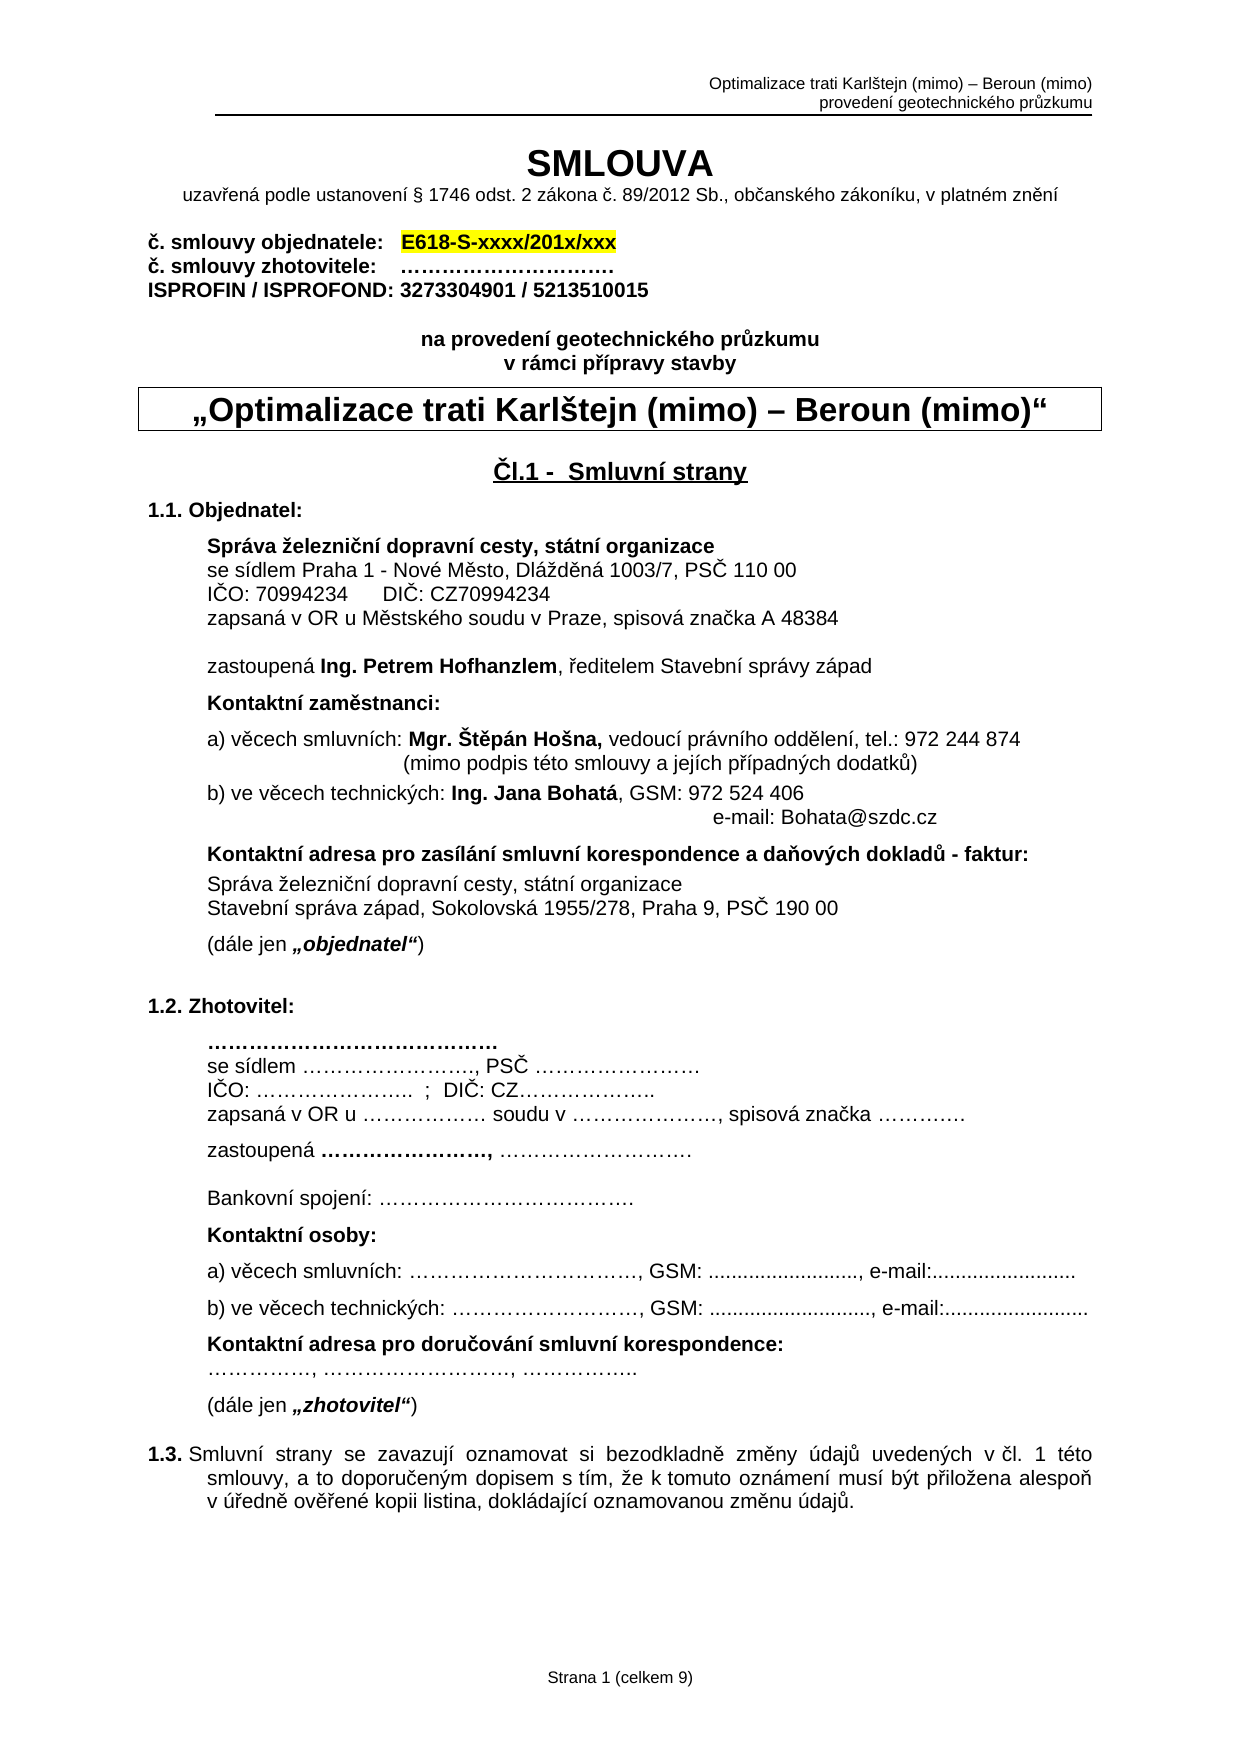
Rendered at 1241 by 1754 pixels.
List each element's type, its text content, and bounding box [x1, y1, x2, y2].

text a) věcech smluvních: Mgr. Štěpán Hošna, vedoucí právního oddělení, tel.: 972 244 874 [207, 727, 1092, 751]
subtitle „Optimalizace trati Karlštejn (mimo) – Beroun (mimo)“ [139, 388, 1101, 430]
text se sídlem ……………………., PSČ …………………… [207, 1054, 1092, 1078]
text v rámci přípravy stavby [148, 350, 1092, 374]
text …………………………………… [207, 1030, 1092, 1054]
text (mimo podpis této smlouvy a jejích případných dodatků) [207, 751, 1092, 775]
text (dále jen „zhotovitel“) [207, 1392, 1092, 1416]
text Kontaktní adresa pro zasílání smluvní korespondence a daňových dokladů - faktur: [207, 841, 1092, 865]
text SMLOUVA [148, 141, 1092, 184]
text Stavební správa západ, Sokolovská 1955/278, Praha 9, PSČ 190 00 [207, 896, 1092, 919]
list Smluvní strany se zavazují oznamovat si bezodkladně změny údajů uvedených v čl. 1 této smlouvy, a to doporučeným dopisem s tím, že k tomuto oznámení musí být přiložena alespoň v úředně ověřené kopii listina, dokládající oznamovanou změnu údajů. [148, 1441, 1092, 1513]
text Bankovní spojení: ………………………………. [207, 1186, 1092, 1210]
text Správa železniční dopravní cesty, státní organizace [207, 534, 1092, 558]
text zapsaná v OR u ……………… soudu v …………………, spisová značka ……….… [207, 1102, 1092, 1126]
text zastoupená ……………………, ………………………. [207, 1138, 1092, 1162]
text č. smlouvy objednatele: E618-S-xxxx/201x/xxx [148, 229, 1092, 253]
text ISPROFIN / ISPROFOND: 3273304901 / 5213510015 [148, 277, 1092, 301]
text (dále jen „objednatel“) [207, 932, 1092, 956]
text se sídlem Praha 1 - Nové Město, Dlážděná 1003/7, PSČ 110 00 [207, 558, 1092, 582]
text b) ve věcech technických: Ing. Jana Bohatá, GSM: 972 524 406 e-mail: Bohata@szdc.cz [207, 781, 1092, 829]
text Správa železniční dopravní cesty, státní organizace [207, 872, 1092, 896]
list Objednatel: [148, 498, 1092, 522]
text zapsaná v OR u Městského soudu v Praze, spisová značka A 48384 [207, 606, 1092, 630]
text a) věcech smluvních: ……………………………, GSM: .........................., e-mail:......................... [207, 1259, 1092, 1283]
text IČO: 70994234 DIČ: CZ70994234 [207, 582, 1092, 606]
subtitle Čl.1 - Smluvní strany [148, 456, 1092, 485]
text uzavřená podle ustanovení § 1746 odst. 2 zákona č. 89/2012 Sb., občanského zákoníku, v platném znění [148, 184, 1092, 206]
list Zhotovitel: [148, 993, 1092, 1017]
text Kontaktní zaměstnanci: [207, 690, 1092, 714]
text na provedení geotechnického průzkumu [148, 326, 1092, 350]
text b) ve věcech technických: ………………………, GSM: ............................, e-mail:......................... [207, 1296, 1092, 1319]
text Kontaktní osoby: [207, 1223, 1092, 1247]
text zastoupená Ing. Petrem Hofhanzlem, ředitelem Stavební správy západ [207, 654, 1092, 678]
text ……………, ………………………, …………….. [207, 1356, 1092, 1380]
text Kontaktní adresa pro doručování smluvní korespondence: [207, 1332, 1092, 1356]
text č. smlouvy zhotovitele: …………………………. [148, 253, 1092, 277]
text IČO: ………………….. ; DIČ: CZ……………….. [207, 1078, 1092, 1102]
